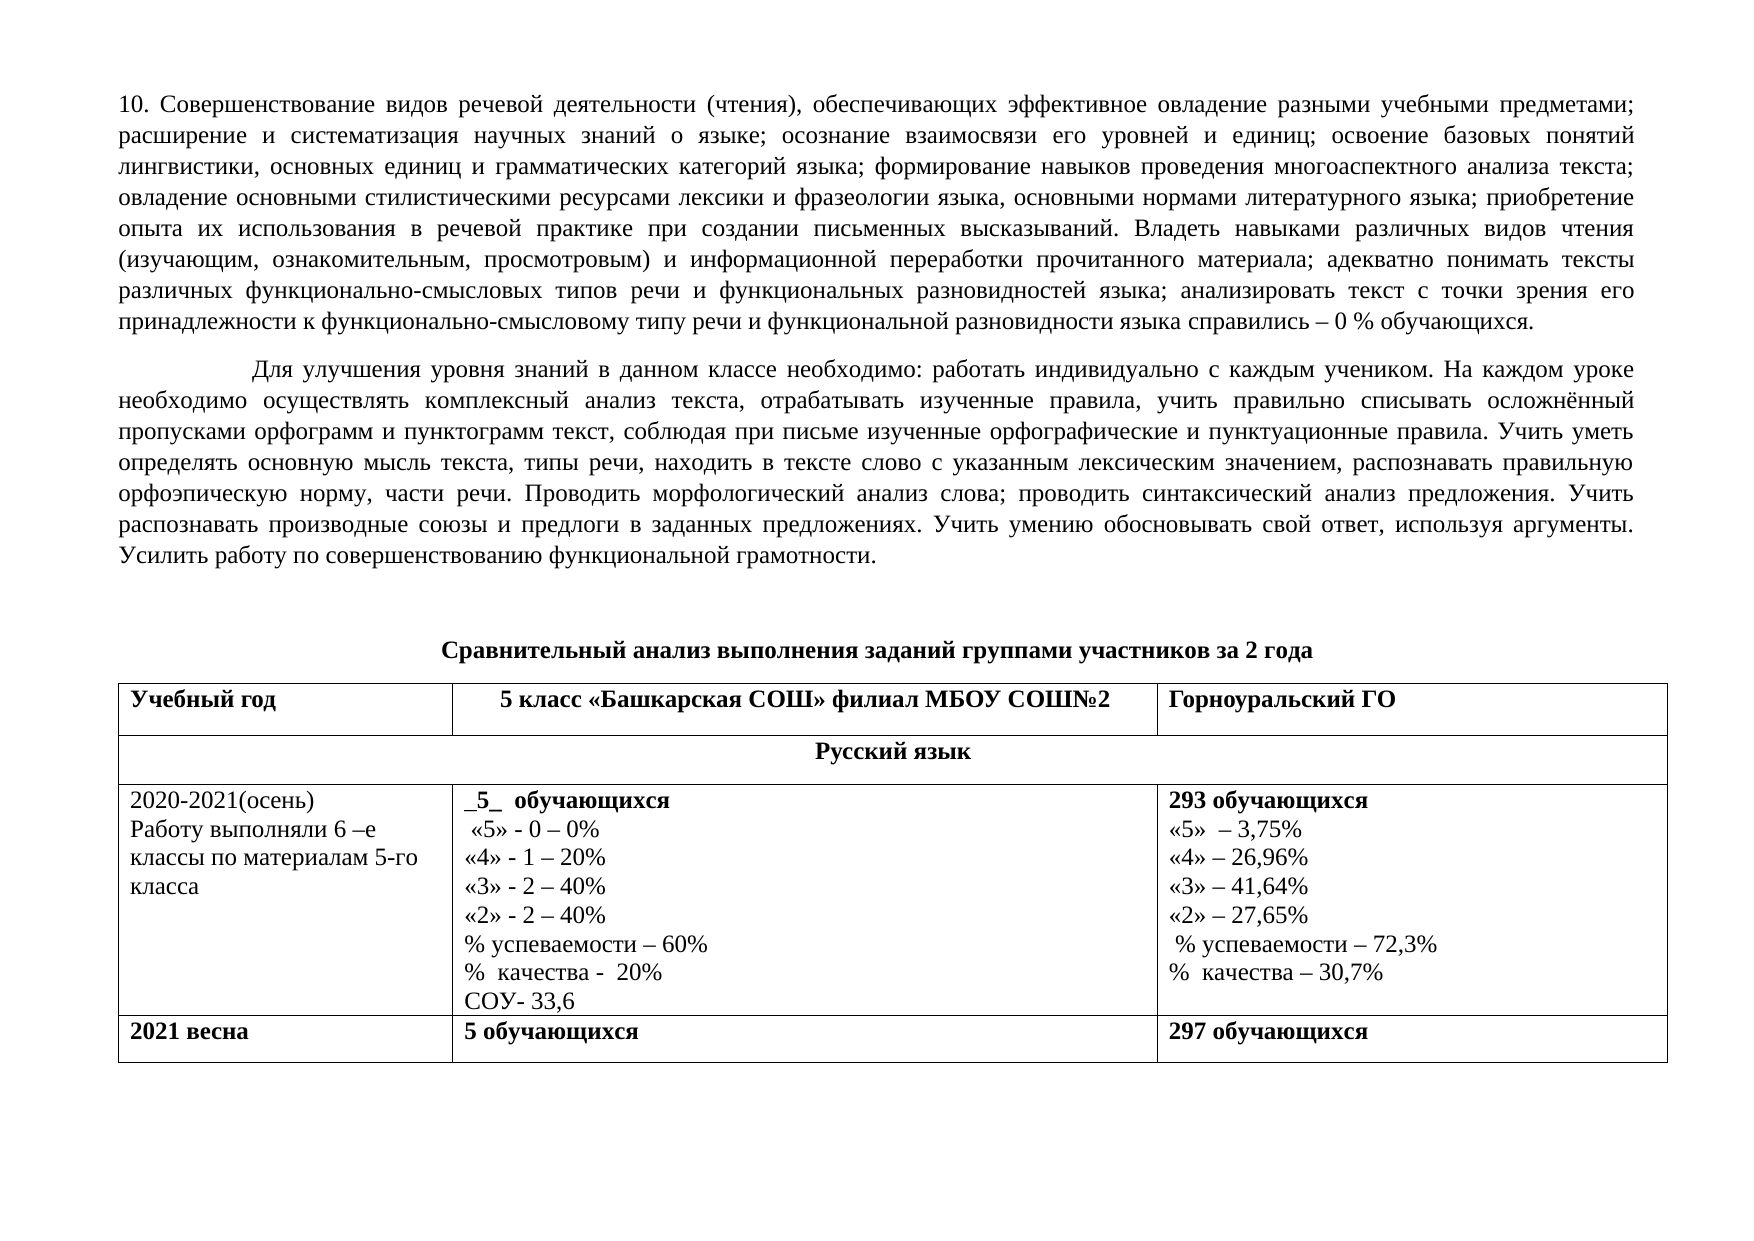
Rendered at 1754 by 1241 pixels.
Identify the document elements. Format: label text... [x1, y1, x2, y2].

table_cell _5_ обучающихся «5» - 0 – 0% «4» - 1 – 20% «3» - 2 – 40% «2» - 2 – 40% % успеваемости – 60% % качества - 20% СОУ- 33,6 [453, 785, 1157, 1015]
table_header 5 класс «Башкарская СОШ» филиал МБОУ СОШ№2 [453, 684, 1157, 735]
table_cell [453, 1016, 1157, 1062]
table_cell 2021 весна [119, 1016, 452, 1062]
text 10. Совершенствование видов речевой деятельности (чтения), обеспечивающих эффективное овладение разными учебными предметами; расширение и систематизация научных знаний о языке; осознание взаимосвязи его уровней и единиц; освоение базовых понятий лингвистики, основных единиц и грамматических категорий языка; формирование навыков проведения многоаспектного анализа текста; овладение основными стилистическими ресурсами лексики и фразеологии языка, основными нормами литературного языка; приобретение опыта их использования в речевой практике при создании письменных высказываний. Владеть навыками различных видов чтения (изучающим, ознакомительным, просмотровым) и информационной переработки прочитанного материала; адекватно понимать тексты различных функционально-смысловых типов речи и функциональных разновидностей языка; анализировать текст с точки зрения его принадлежности к функционально-смысловому типу речи и функциональной разновидности языка справились – 0 % обучающихся. [118, 89, 1636, 335]
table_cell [1158, 1016, 1667, 1062]
text Для улучшения уровня знаний в данном классе необходимо: работать индивидуально с каждым учеником. На каждом уроке необходимо осуществлять комплексный анализ текста, отрабатывать изученные правила, учить правильно списывать осложнённый пропусками орфограмм и пунктограмм текст, соблюдая при письме изученные орфографические и пунктуационные правила. Учить уметь определять основную мысль текста, типы речи, находить в тексте слово с указанным лексическим значением, распознавать правильную орфоэпическую норму, части речи. Проводить морфологический анализ слова; проводить синтаксический анализ предложения. Учить распознавать производные союзы и предлоги в заданных предложениях. Учить умению обосновывать свой ответ, используя аргументы. Усилить работу по совершенствованию функциональной грамотности. [118, 354, 1636, 569]
table_cell 293 обучающихся «5» – 3,75% «4» – 26,96% «3» – 41,64% «2» – 27,65% % успеваемости – 72,3% % качества – 30,7% [1158, 785, 1667, 1015]
table_cell Русский язык [119, 736, 1667, 784]
text Сравнительный анализ выполнения заданий группами участников за 2 года [118, 635, 1636, 664]
table_header Горноуральский ГО [1158, 684, 1667, 735]
table_header Учебный год [119, 684, 452, 735]
table_cell 2020-2021(осень) Работу выполняли 6 –е классы по материалам 5-го класса [119, 785, 452, 1015]
